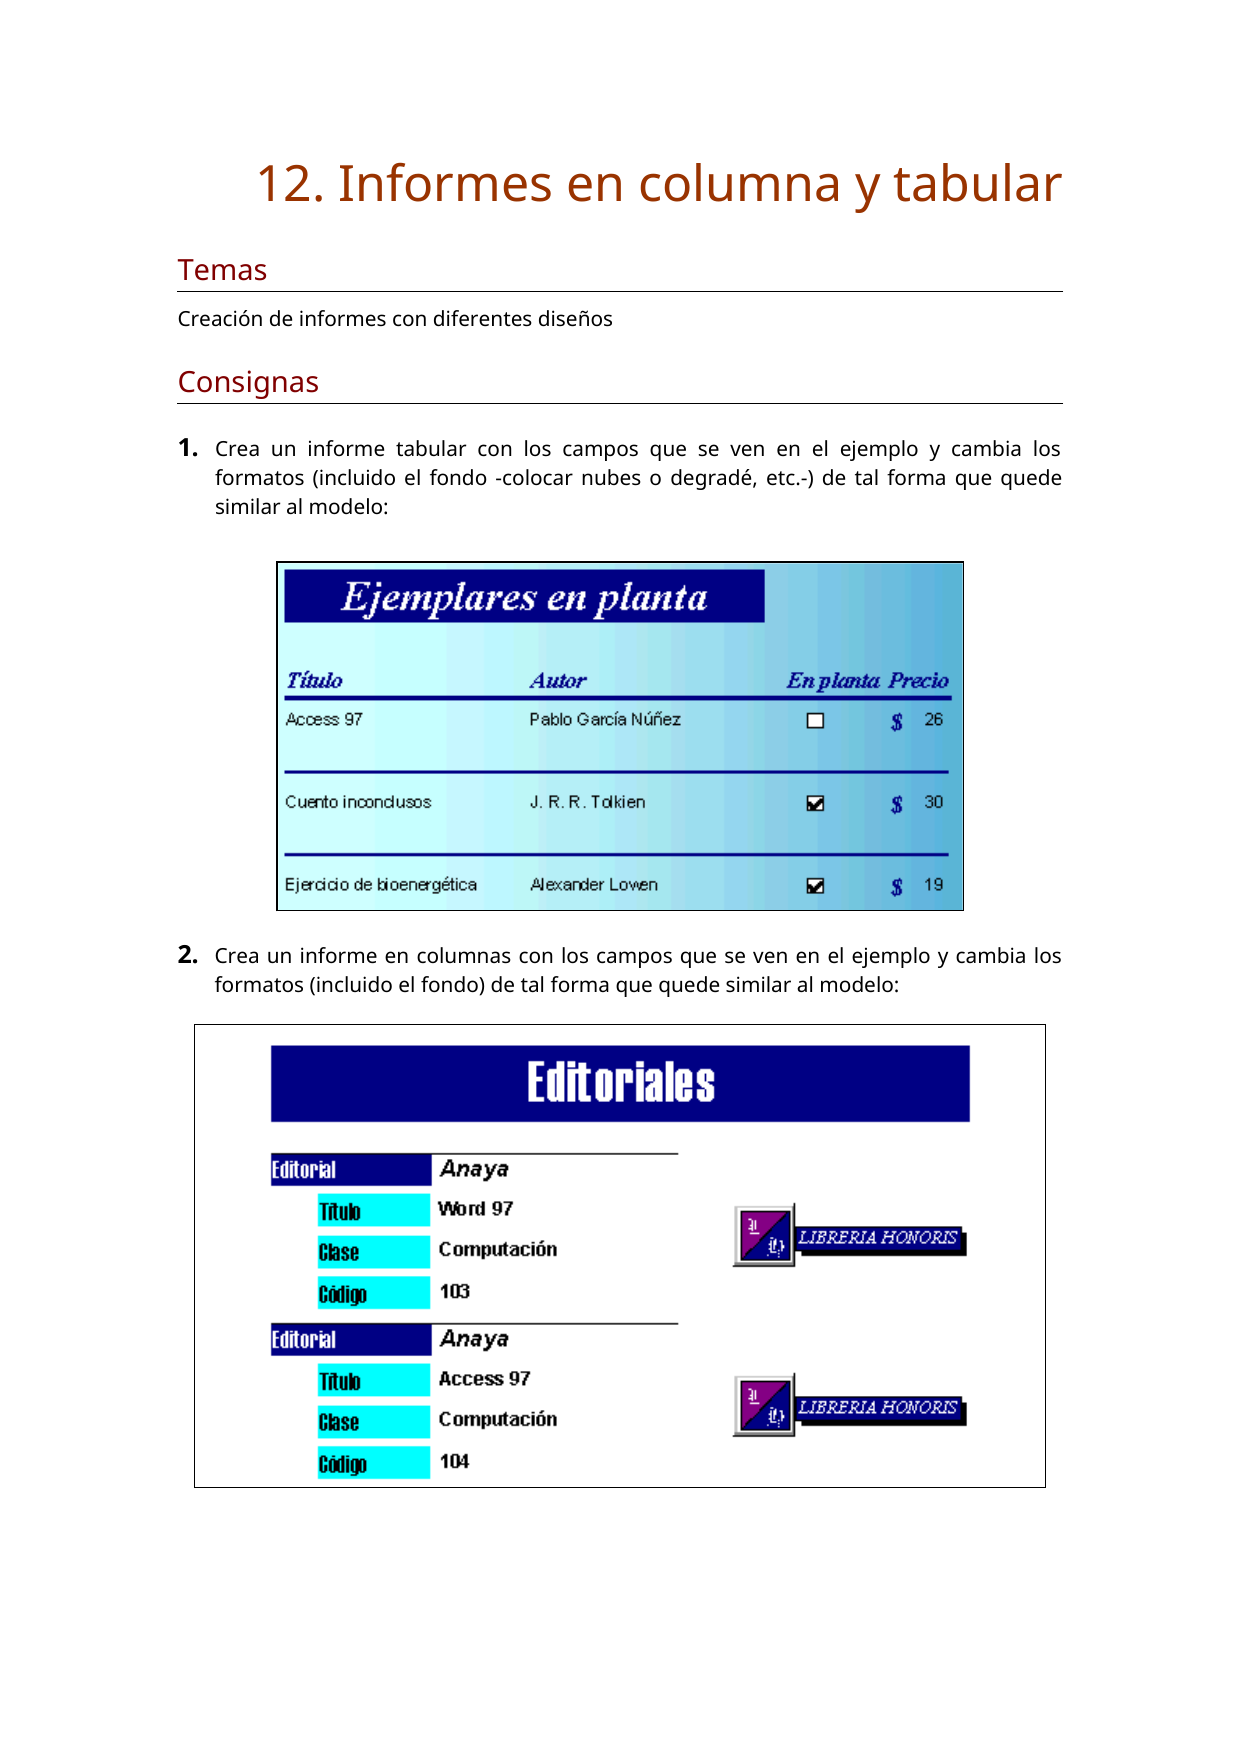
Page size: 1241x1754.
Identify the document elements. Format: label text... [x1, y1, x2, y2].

list Crea un informe tabular con los campos que se ven en el ejemplo y cambia los formatos (incluido el fondo -colocar nubes o degradé, etc.-) de tal forma que quede similar al modelo: [177, 429, 1063, 520]
list Crea un informe en columnas con los campos que se ven en el ejemplo y cambia los formatos (incluido el fondo) de tal forma que quede similar al modelo: [177, 936, 1063, 999]
picture [195, 1025, 1045, 1487]
subtitle 12. Informes en columna y tabular [177, 148, 1063, 216]
text Consignas [177, 361, 1063, 403]
text Creación de informes con diferentes diseños [177, 304, 1063, 333]
picture [278, 563, 963, 910]
text Temas [177, 249, 1063, 291]
